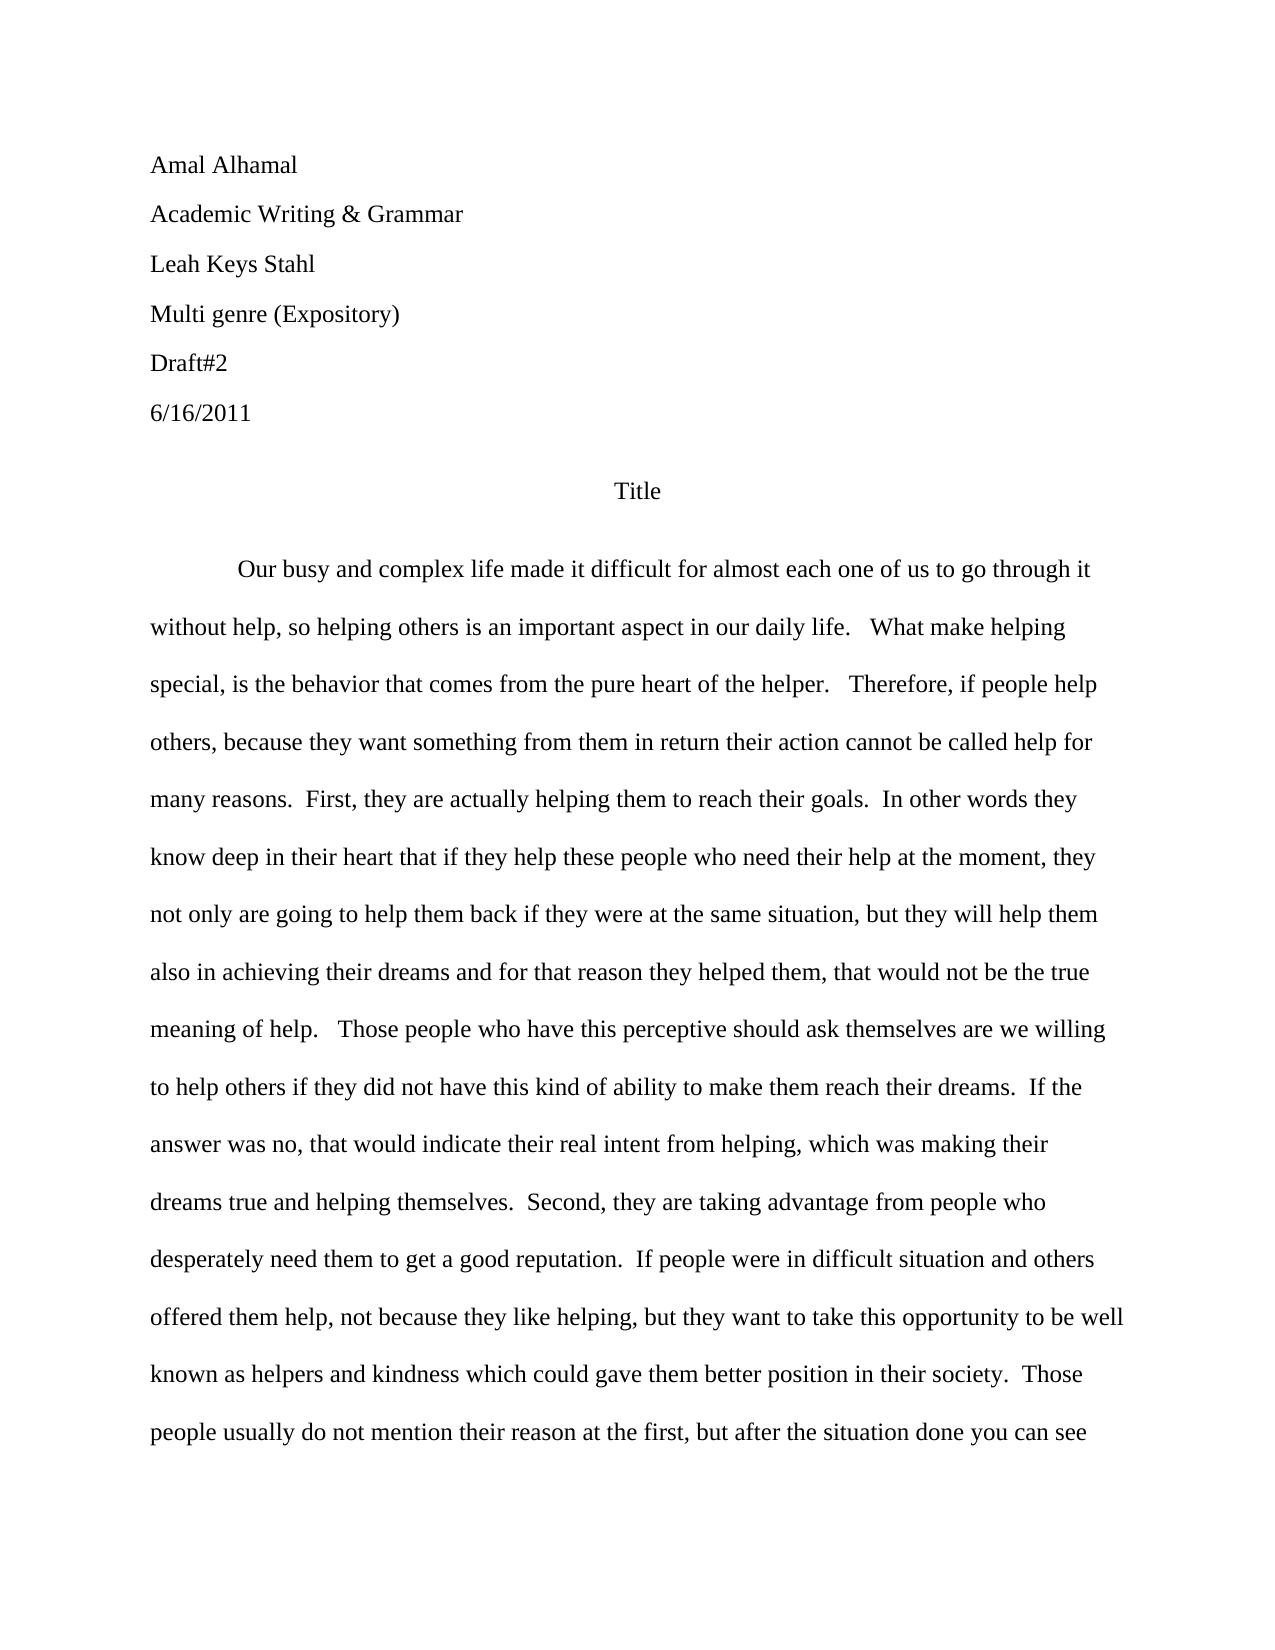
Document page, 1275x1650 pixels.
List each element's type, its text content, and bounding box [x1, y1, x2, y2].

text 6/16/2011 [150, 398, 1125, 427]
text Academic Writing & Grammar [150, 199, 1125, 228]
text Title [150, 476, 1125, 505]
text Multi genre (Expository) [150, 299, 1125, 327]
text Draft#2 [150, 348, 1125, 377]
text Leah Keys Stahl [150, 249, 1125, 278]
text Amal Alhamal [150, 150, 1125, 179]
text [150, 554, 1125, 1446]
